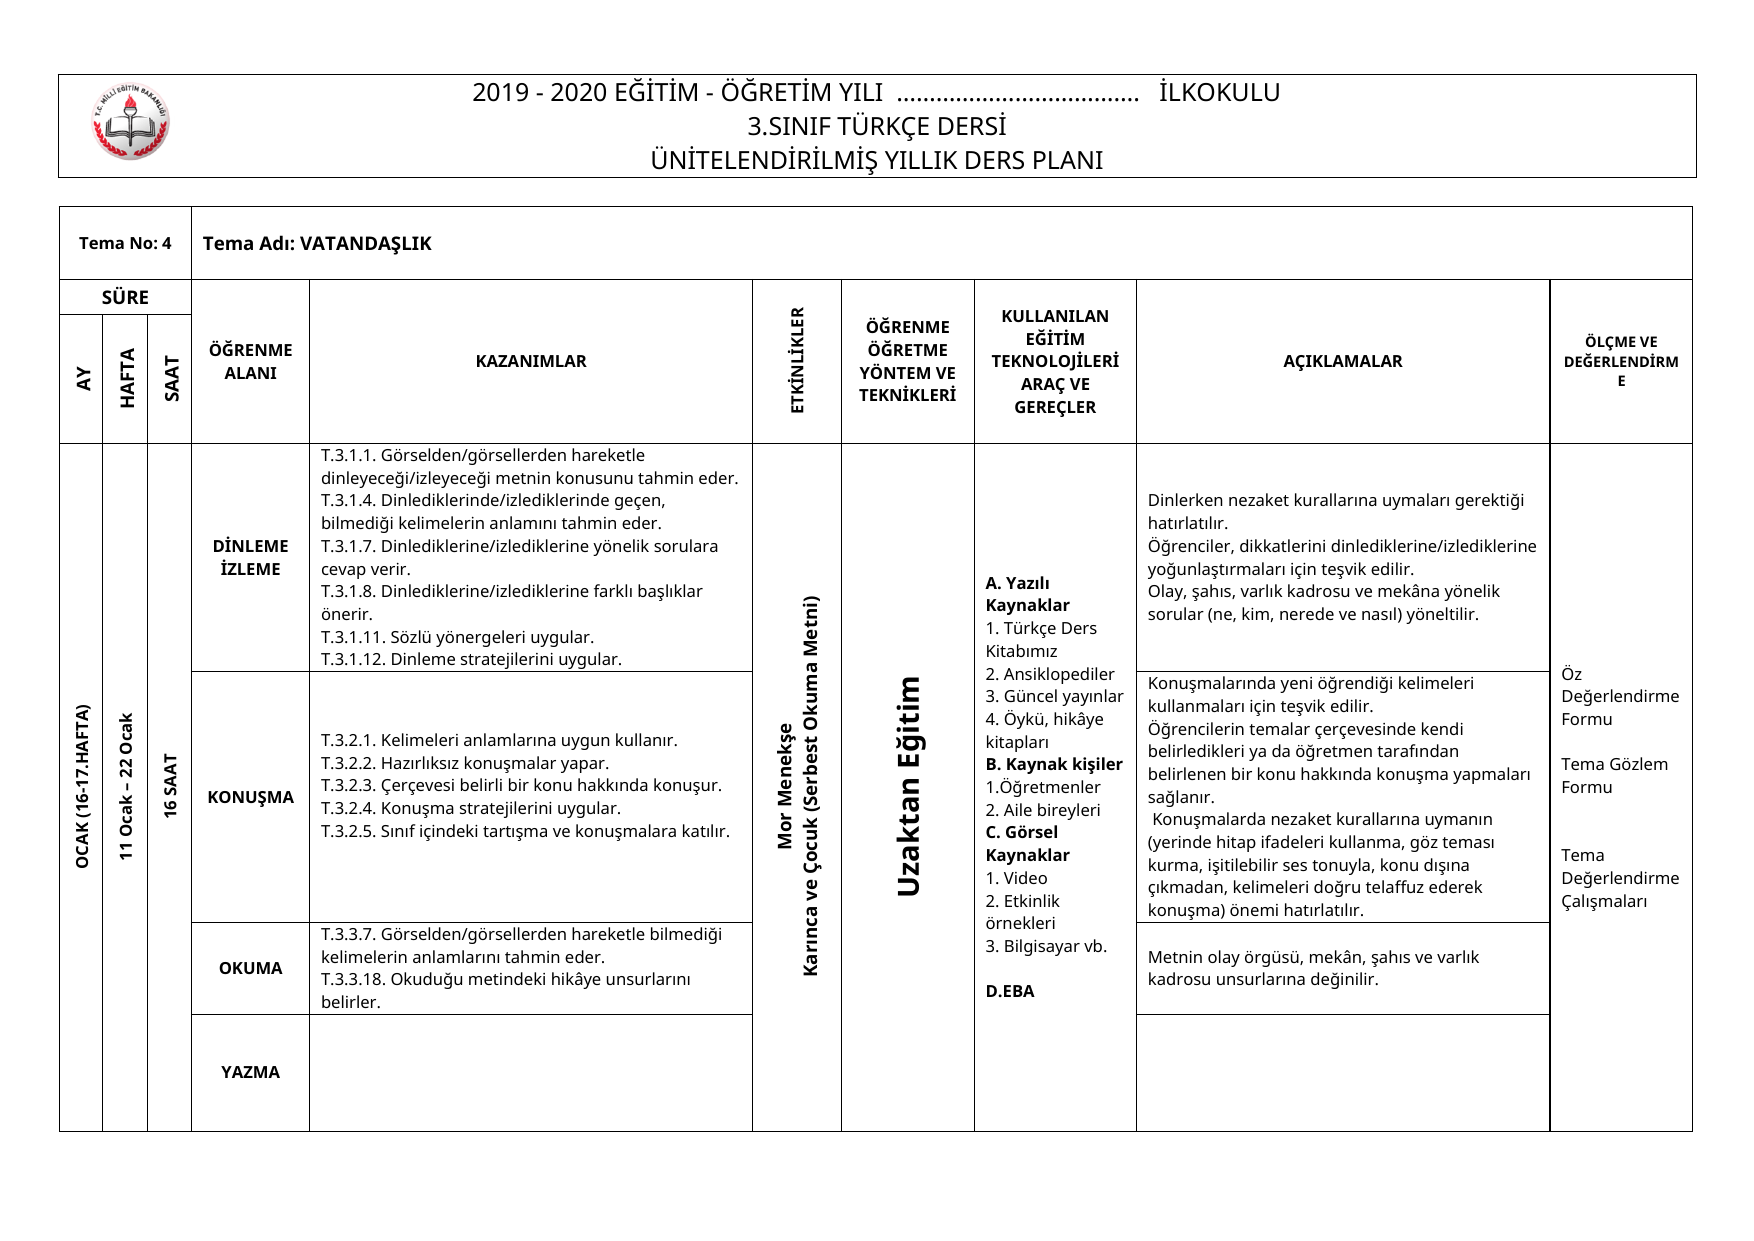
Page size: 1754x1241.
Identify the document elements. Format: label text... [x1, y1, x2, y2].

table_cell ÖĞRENME ALANI [192, 280, 309, 443]
table_cell T.3.1.1. Görselden/görsellerden hareketle dinleyeceği/izleyeceği metnin konusunu tahmin eder. T.3.1.4. Dinlediklerinde/izlediklerinde geçen, bilmediği kelimelerin anlamını tahmin eder. T.3.1.7. Dinlediklerine/izlediklerine yönelik sorulara cevap verir. T.3.1.8. Dinlediklerine/izlediklerine farklı başlıklar önerir. T.3.1.11. Sözlü yönergeleri uygular. T.3.1.12. Dinleme stratejilerini uygular. [310, 444, 752, 671]
table_cell Metnin olay örgüsü, mekân, şahıs ve varlık kadrosu unsurlarına değinilir. [1137, 923, 1549, 1013]
table_cell OCAK (16-17.HAFTA) [60, 444, 102, 1131]
picture [85, 77, 175, 167]
table_cell KAZANIMLAR [310, 280, 752, 443]
table_cell 11 Ocak – 22 Ocak [103, 444, 147, 1131]
table_header Tema No: 4 [60, 207, 191, 279]
table_cell Konuşmalarında yeni öğrendiği kelimeleri kullanmaları için teşvik edilir. Öğrencilerin temalar çerçevesinde kendi belirledikleri ya da öğretmen tarafından belirlenen bir konu hakkında konuşma yapmaları sağlanır. Konuşmalarda nezaket kurallarına uymanın (yerinde hitap ifadeleri kullanma, göz teması kurma, işitilebilir ses tonuyla, konu dışına çıkmadan, kelimeleri doğru telaffuz ederek konuşma) önemi hatırlatılır. [1137, 672, 1549, 922]
table_cell Uzaktan Eğitim [842, 444, 974, 1131]
table_cell HAFTA [103, 315, 147, 443]
table_cell Mor Menekşe Karınca ve Çocuk (Serbest Okuma Metni) [753, 444, 841, 1131]
table_cell SÜRE [60, 280, 191, 314]
table_cell ÖLÇME VE DEĞERLENDİRME [1551, 280, 1692, 443]
table_cell A. Yazılı Kaynaklar 1. Türkçe Ders Kitabımız 2. Ansiklopediler 3. Güncel yayınlar 4. Öykü, hikâye kitapları B. Kaynak kişiler 1.Öğretmenler 2. Aile bireyleri C. Görsel Kaynaklar 1. Video 2. Etkinlik örnekleri 3. Bilgisayar vb. D.EBA [975, 444, 1136, 1131]
table_cell KULLANILAN EĞİTİM TEKNOLOJİLERİ ARAÇ VE GEREÇLER [975, 280, 1136, 443]
table_cell T.3.3.7. Görselden/görsellerden hareketle bilmediği kelimelerin anlamlarını tahmin eder. T.3.3.18. Okuduğu metindeki hikâye unsurlarını belirler. [310, 923, 752, 1013]
table_cell SAAT [148, 315, 191, 443]
table_cell AÇIKLAMALAR [1137, 280, 1549, 443]
table_cell DİNLEME İZLEME [192, 444, 309, 671]
table_cell 16 SAAT [148, 444, 191, 1131]
table_cell T.3.2.1. Kelimeleri anlamlarına uygun kullanır. T.3.2.2. Hazırlıksız konuşmalar yapar. T.3.2.3. Çerçevesi belirli bir konu hakkında konuşur. T.3.2.4. Konuşma stratejilerini uygular. T.3.2.5. Sınıf içindeki tartışma ve konuşmalara katılır. [310, 672, 752, 922]
table_cell KONUŞMA [192, 672, 309, 922]
table_cell Öz Değerlendirme Formu Tema Gözlem Formu Tema Değerlendirme Çalışmaları [1551, 444, 1692, 1131]
table_cell ÖĞRENME ÖĞRETME YÖNTEM VE TEKNİKLERİ [842, 280, 974, 443]
table_cell OKUMA [192, 923, 309, 1013]
table_cell [310, 1015, 752, 1131]
table_cell AY [60, 315, 102, 443]
table_cell [1137, 1015, 1549, 1131]
table_cell YAZMA [192, 1015, 309, 1131]
table_cell Dinlerken nezaket kurallarına uymaları gerektiği hatırlatılır. Öğrenciler, dikkatlerini dinlediklerine/izlediklerine yoğunlaştırmaları için teşvik edilir. Olay, şahıs, varlık kadrosu ve mekâna yönelik sorular (ne, kim, nerede ve nasıl) yöneltilir. [1137, 444, 1549, 671]
table_header Tema Adı: VATANDAŞLIK [192, 207, 1692, 279]
table_cell ETKİNLİKLER [753, 280, 841, 443]
